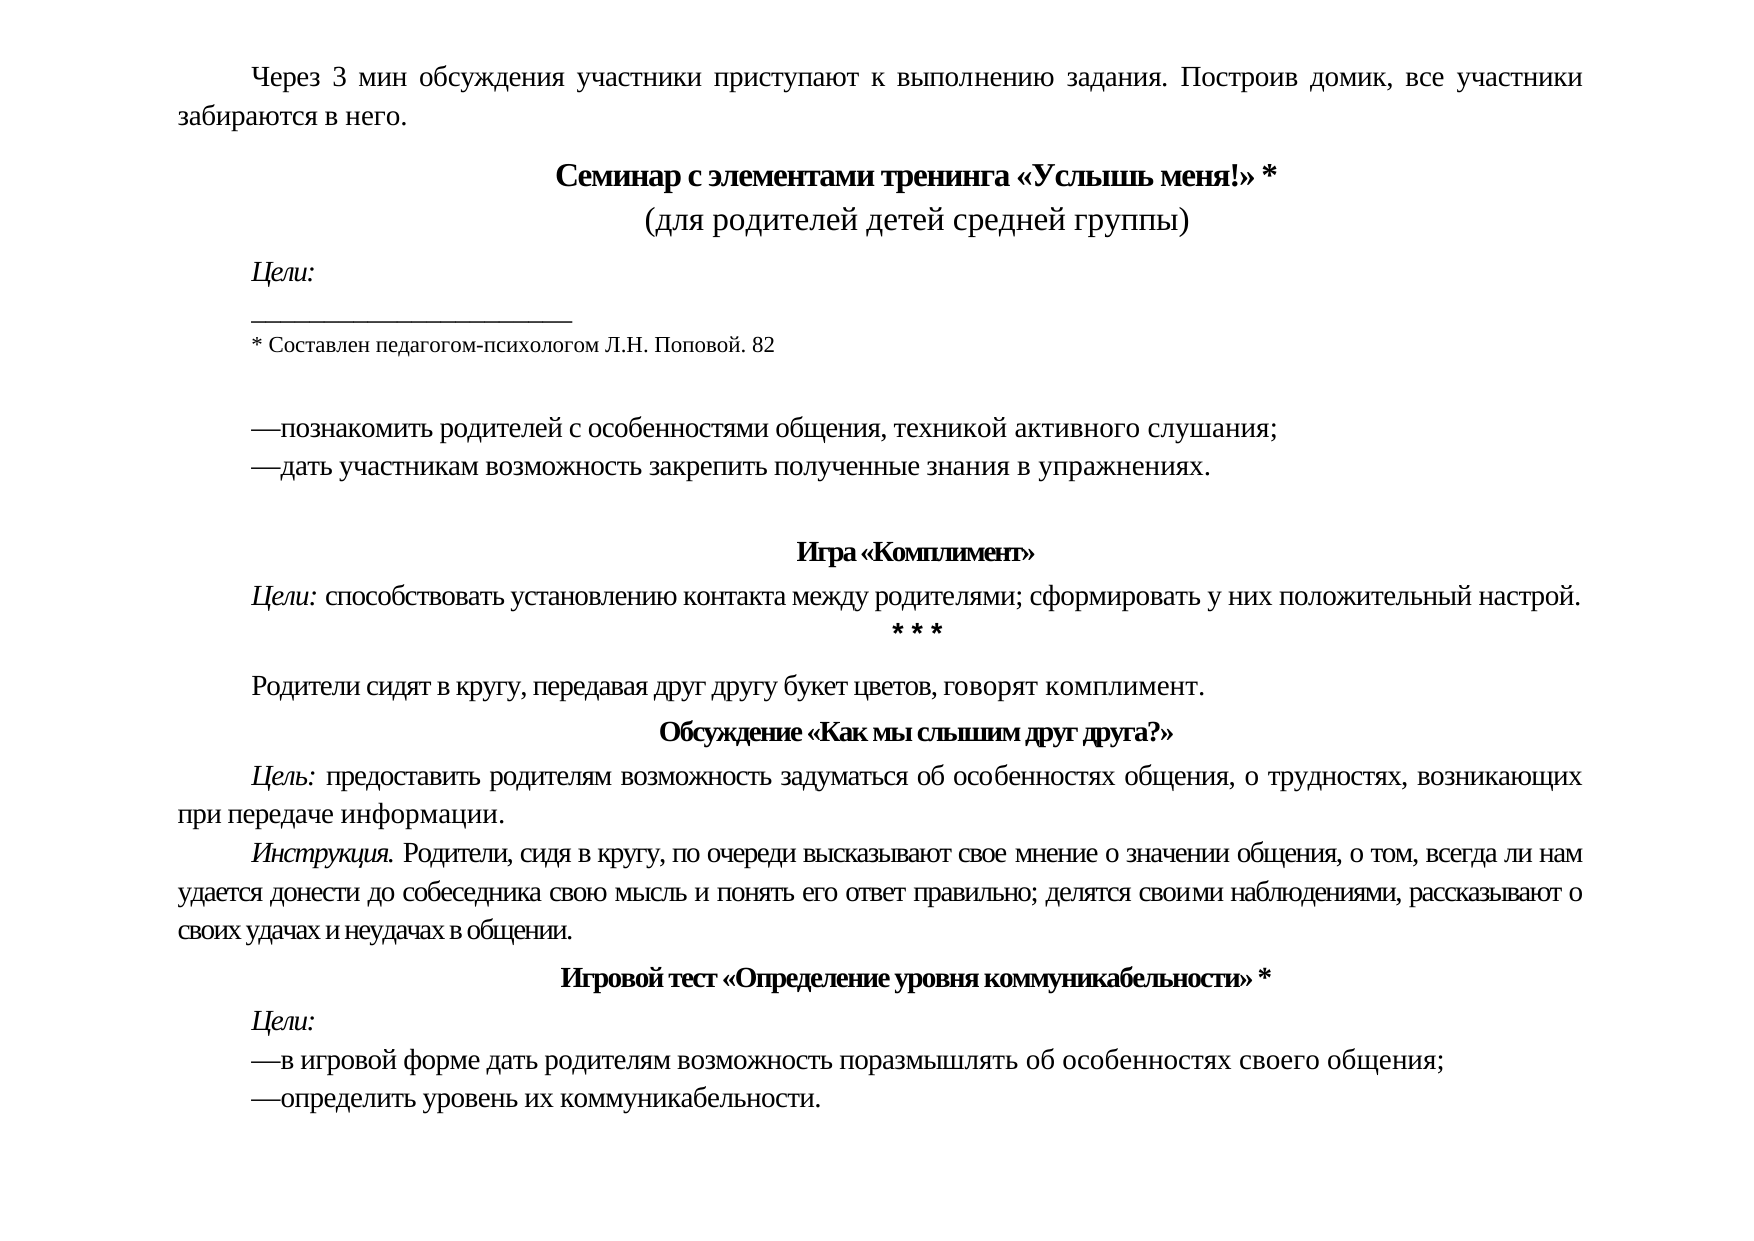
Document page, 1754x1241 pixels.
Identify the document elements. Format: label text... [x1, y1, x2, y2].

text Обсуждение «Как мы слышим друг друга?» [177, 714, 1583, 748]
text Цели: способствовать установлению контакта между родителями; сформировать у них положительный настрой. [177, 578, 1583, 612]
text Цели: [177, 1003, 1583, 1037]
text ______________________ [251, 292, 1583, 326]
text Игровой тест «Определение уровня коммуникабельности» * [177, 960, 1583, 993]
text (для родителей детей средней группы) [177, 199, 1583, 237]
text Цели: [177, 254, 1583, 287]
text Игра «Комплимент» [177, 534, 1583, 567]
text Инструкция. Родители, сидя в кругу, по очереди высказывают свое мнение о значении общения, о том, всегда ли нам удается донести до собеседника свою мысль и понять его ответ правильно; делятся своими наблюдениями, рассказывают о своих удачах и неудачах в общении. [177, 835, 1583, 946]
text Цель: предоставить родителям возможность задуматься об особенностях общения, о трудностях, возникающих при передаче информации. [177, 758, 1583, 830]
text — в игровой форме дать родителям возможность поразмышлять об особенностях своего общения; [177, 1042, 1583, 1076]
list дать участникам возможность закрепить полученные знания в упражнениях. [177, 448, 1583, 482]
text Через 3 мин обсуждения участники приступают к выполнению задания. Построив домик, все участники забираются в него. [177, 59, 1583, 131]
text * Составлен педагогом-психологом Л.Н. Поповой. 82 [251, 331, 1583, 357]
text Родители сидят в кругу, передавая друг другу букет цветов, говорят комплимент. [177, 668, 1583, 701]
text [177, 1081, 1583, 1114]
text * * * [177, 617, 1583, 650]
list познакомить родителей с особенностями общения, техникой активного слушания; [177, 410, 1583, 443]
text Семинар с элементами тренинга «Услышь меня!» * [177, 155, 1583, 193]
